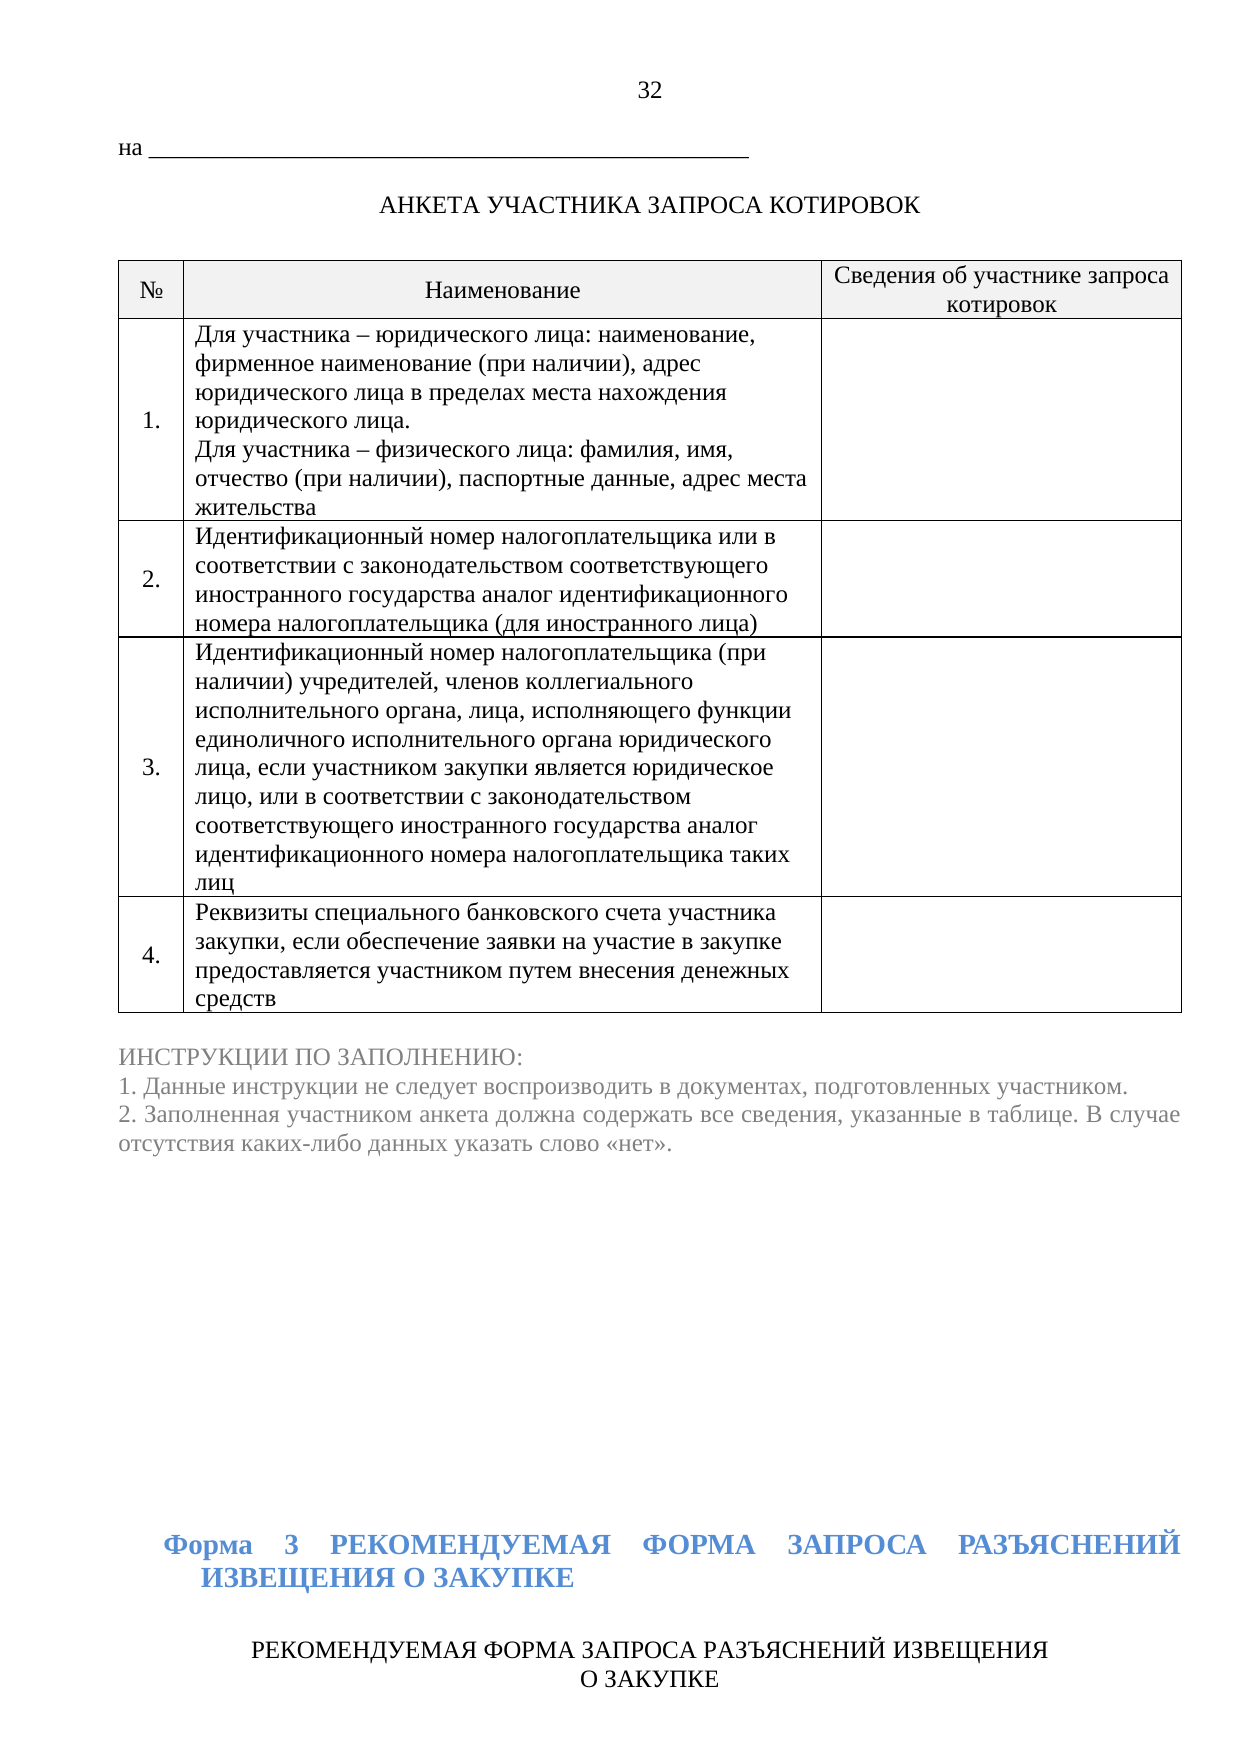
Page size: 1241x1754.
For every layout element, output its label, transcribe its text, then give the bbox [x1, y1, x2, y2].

text 2. Заполненная участником анкета должна содержать все сведения, указанные в таблице. В случае отсутствия каких-либо данных указать слово «нет». [118, 1099, 1181, 1157]
text на ________________________________________________ [118, 132, 1181, 161]
table_header Наименование [184, 261, 821, 318]
text О ЗАКУПКЕ [118, 1664, 1181, 1693]
table_cell [822, 521, 1181, 636]
table_cell [822, 638, 1181, 896]
table_header № [119, 261, 183, 318]
table_header Сведения об участнике запроса котировок [822, 261, 1181, 318]
table_cell Идентификационный номер налогоплательщика (при наличии) учредителей, членов коллегиального исполнительного органа, лица, исполняющего функции единоличного исполнительного органа юридического лица, если участником закупки является юридическое лицо, или в соответствии с законодательством соответствующего иностранного государства аналог идентификационного номера налогоплательщика таких лиц [184, 638, 821, 896]
text 1. Данные инструкции не следует воспроизводить в документах, подготовленных участником. [118, 1071, 1181, 1099]
subtitle Форма 3 РЕКОМЕНДУЕМАЯ ФОРМА ЗАПРОСА РАЗЪЯСНЕНИЙ ИЗВЕЩЕНИЯ О ЗАКУПКЕ [163, 1527, 1181, 1594]
table_cell [822, 897, 1181, 1012]
table_cell Для участника – юридического лица: наименование, фирменное наименование (при наличии), адрес юридического лица в пределах места нахождения юридического лица. Для участника – физического лица: фамилия, имя, отчество (при наличии), паспортные данные, адрес места жительства [184, 319, 821, 520]
text РЕКОМЕНДУЕМАЯ ФОРМА ЗАПРОСА РАЗЪЯСНЕНИЙ ИЗВЕЩЕНИЯ [118, 1635, 1181, 1664]
table_cell 2. [119, 521, 183, 636]
table_cell Идентификационный номер налогоплательщика или в соответствии с законодательством соответствующего иностранного государства аналог идентификационного номера налогоплательщика (для иностранного лица) [184, 521, 821, 636]
table_cell 4. [119, 897, 183, 1012]
text ИНСТРУКЦИИ ПО ЗАПОЛНЕНИЮ: [118, 1042, 1181, 1071]
table_cell 1. [119, 319, 183, 520]
table_cell 3. [119, 638, 183, 896]
table_cell [822, 319, 1181, 520]
text АНКЕТА УЧАСТНИКА ЗАПРОСА КОТИРОВОК [118, 190, 1181, 219]
table_cell Реквизиты специального банковского счета участника закупки, если обеспечение заявки на участие в закупке предоставляется участником путем внесения денежных средств [184, 897, 821, 1012]
